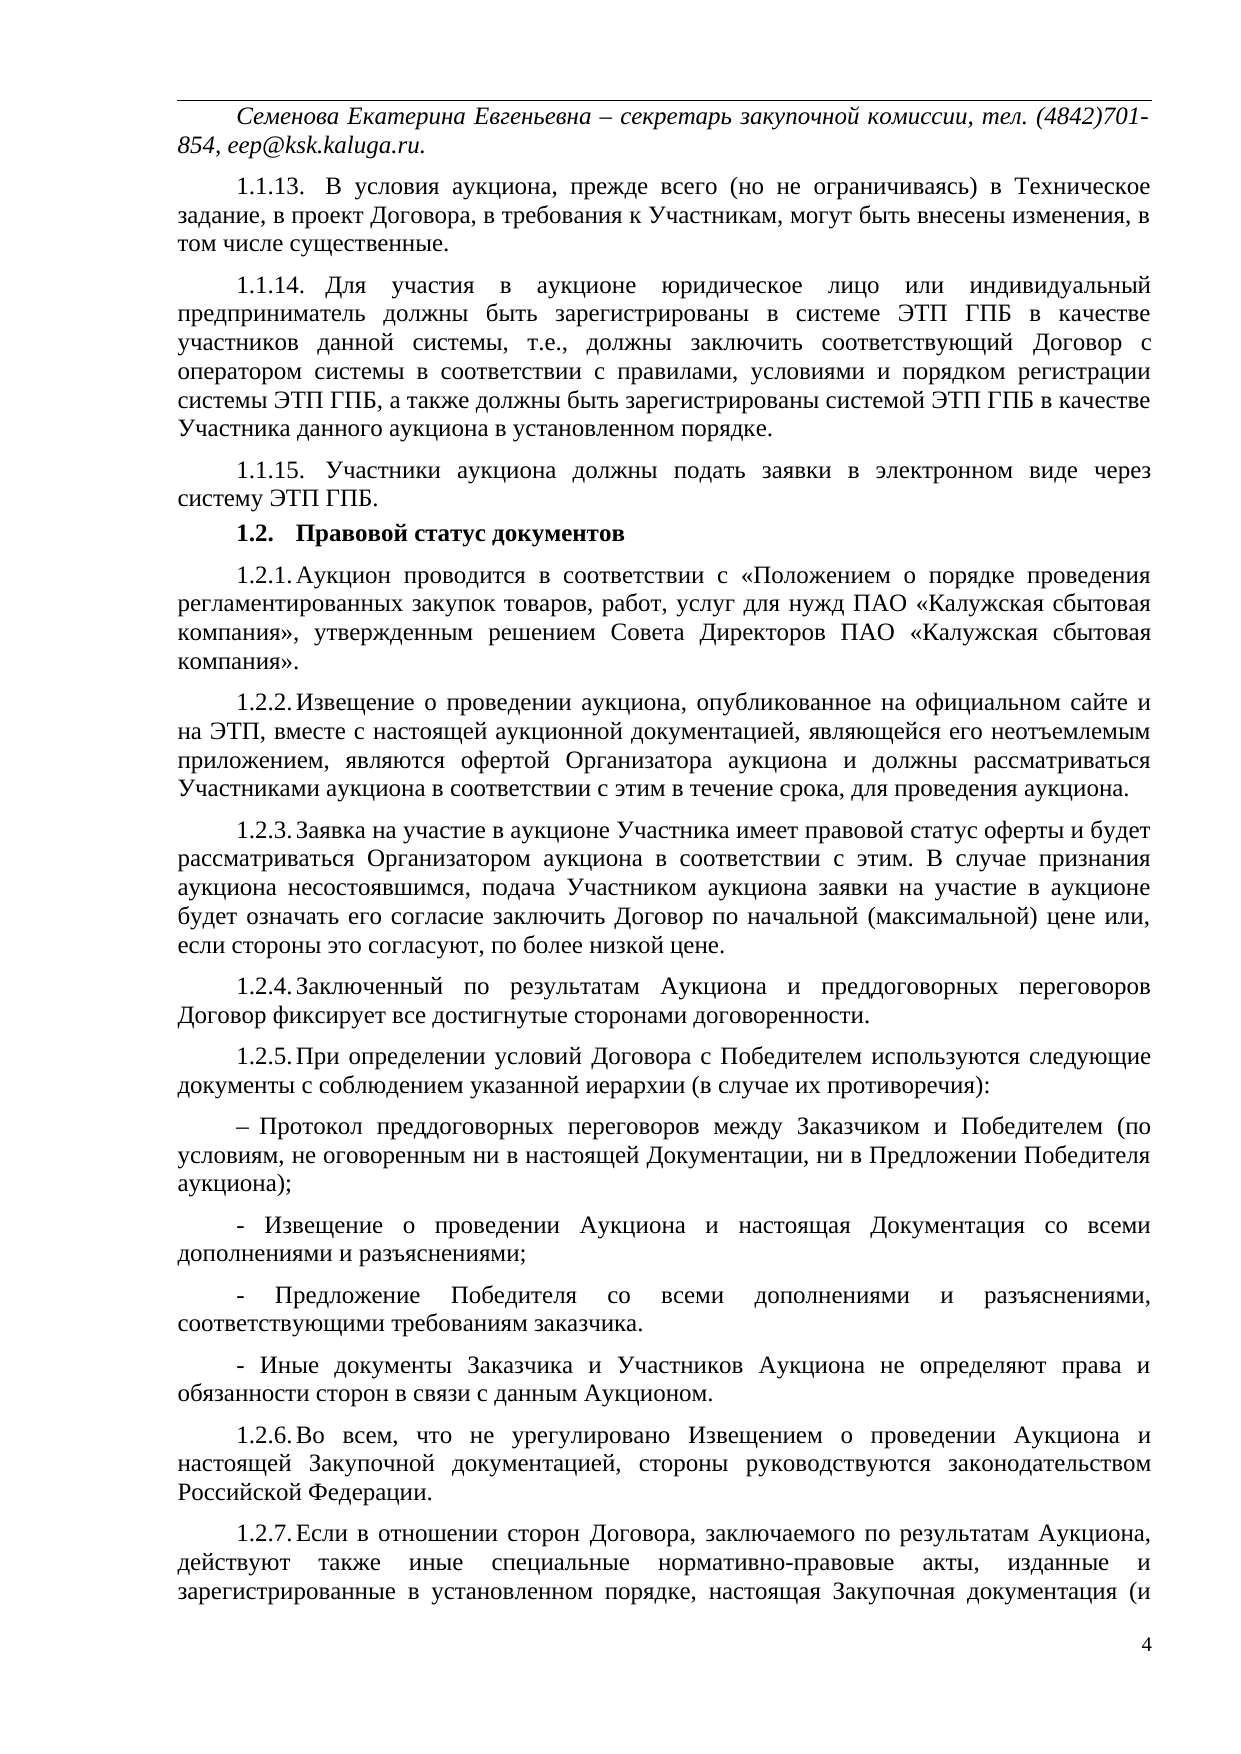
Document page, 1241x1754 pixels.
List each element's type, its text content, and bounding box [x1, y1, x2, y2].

text - Иные документы Заказчика и Участников Аукциона не определяют права и обязанности сторон в связи с данным Аукционом. [177, 1350, 1152, 1407]
list Аукцион проводится в соответствии с «Положением о порядке проведения регламентированных закупок товаров, работ, услуг для нужд ПАО «Калужская сбытовая компания», утвержденным решением Совета Директоров ПАО «Калужская сбытовая компания». [177, 560, 1152, 675]
list Протокол преддоговорных переговоров между Заказчиком и Победителем (по условиям, не оговоренным ни в настоящей Документации, ни в Предложении Победителя аукциона); [177, 1111, 1152, 1197]
subtitle Участники аукциона должны подать заявки в электронном виде через систему ЭТП ГПБ. [177, 455, 1152, 512]
text - Извещение о проведении Аукциона и настоящая Документация со всеми дополнениями и разъяснениями; [177, 1210, 1152, 1267]
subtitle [177, 1518, 1152, 1605]
list Заявка на участие в аукционе Участника имеет правовой статус оферты и будет рассматриваться Организатором аукциона в соответствии с этим. В случае признания аукциона несостоявшимся, подача Участником аукциона заявки на участие в аукционе будет означать его согласие заключить Договор по начальной (максимальной) цене или, если стороны это согласуют, по более низкой цене. [177, 815, 1152, 958]
subtitle Для участия в аукционе юридическое лицо или индивидуальный предприниматель должны быть зарегистрированы в системе ЭТП ГПБ в качестве участников данной системы, т.е., должны заключить соответствующий Договор с оператором системы в соответствии с правилами, условиями и порядком регистрации системы ЭТП ГПБ, а также должны быть зарегистрированы системой ЭТП ГПБ в качестве Участника данного аукциона в установленном порядке. [177, 270, 1152, 442]
list Извещение о проведении аукциона, опубликованное на официальном сайте и на ЭТП, вместе с настоящей аукционной документацией, являющейся его неотъемлемым приложением, являются офертой Организатора аукциона и должны рассматриваться Участниками аукциона в соответствии с этим в течение срока, для проведения аукциона. [177, 687, 1152, 802]
subtitle В условия аукциона, прежде всего (но не ограничиваясь) в Техническое задание, в проект Договора, в требования к Участникам, могут быть внесены изменения, в том числе существенные. [177, 171, 1152, 257]
subtitle Заключенный по результатам Аукциона и преддоговорных переговоров Договор фиксирует все достигнутые сторонами договоренности. [177, 971, 1152, 1028]
text - Предложение Победителя со всеми дополнениями и разъяснениями, соответствующими требованиям заказчика. [177, 1280, 1152, 1337]
subtitle При определении условий Договора с Победителем используются следующие документы с соблюдением указанной иерархии (в случае их противоречия): [177, 1041, 1152, 1098]
text Семенова Екатерина Евгеньевна – секретарь закупочной комиссии, тел. (4842)701-854, eep@ksk.kaluga.ru. [177, 101, 1152, 158]
subtitle Правовой статус документов [177, 518, 1152, 547]
subtitle Во всем, что не урегулировано Извещением о проведении Аукциона и настоящей Закупочной документацией, стороны руководствуются законодательством Российской Федерации. [177, 1420, 1152, 1506]
